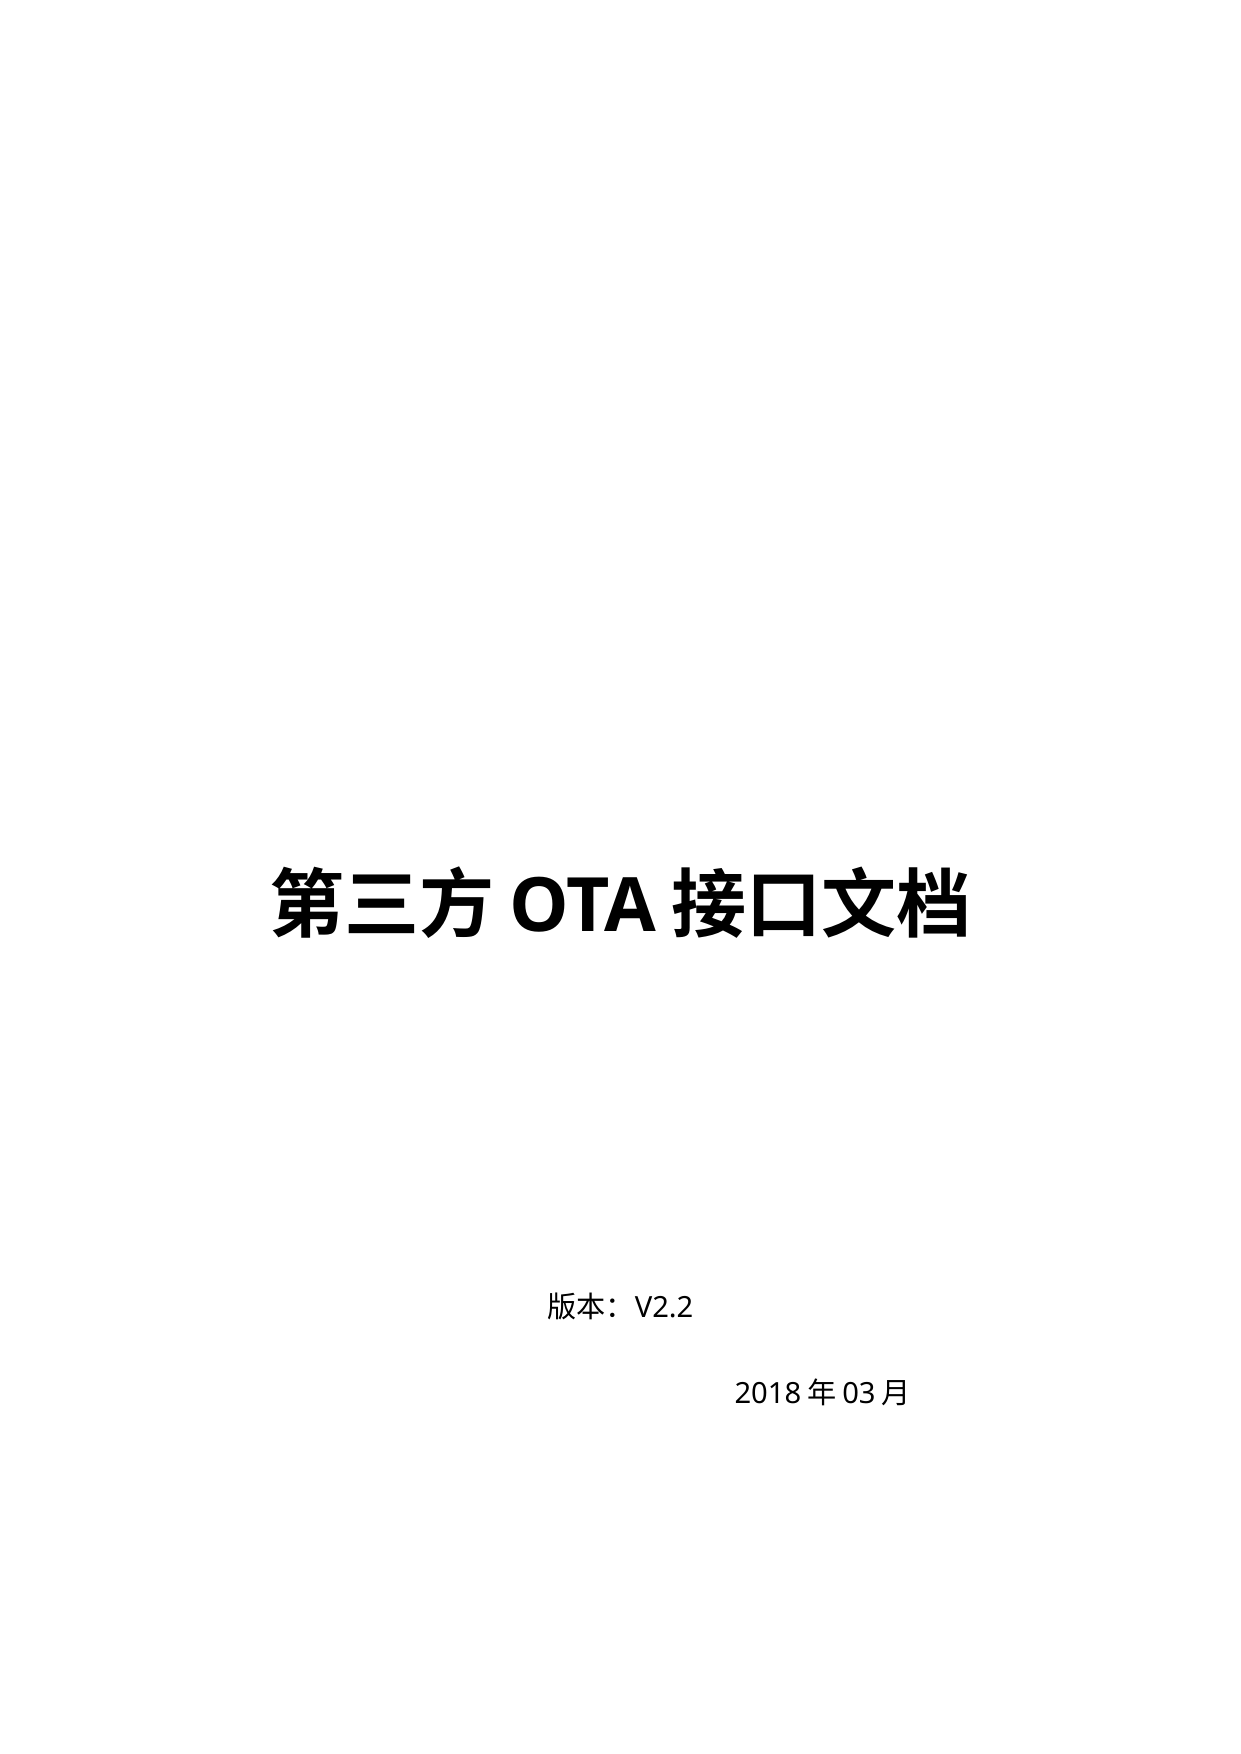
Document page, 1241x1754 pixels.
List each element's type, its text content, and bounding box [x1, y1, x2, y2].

text 版本：V2.2 [187, 1273, 1053, 1338]
text 第三方OTA接口文档 [187, 834, 1053, 964]
text 2018年03月 [734, 1359, 1053, 1424]
